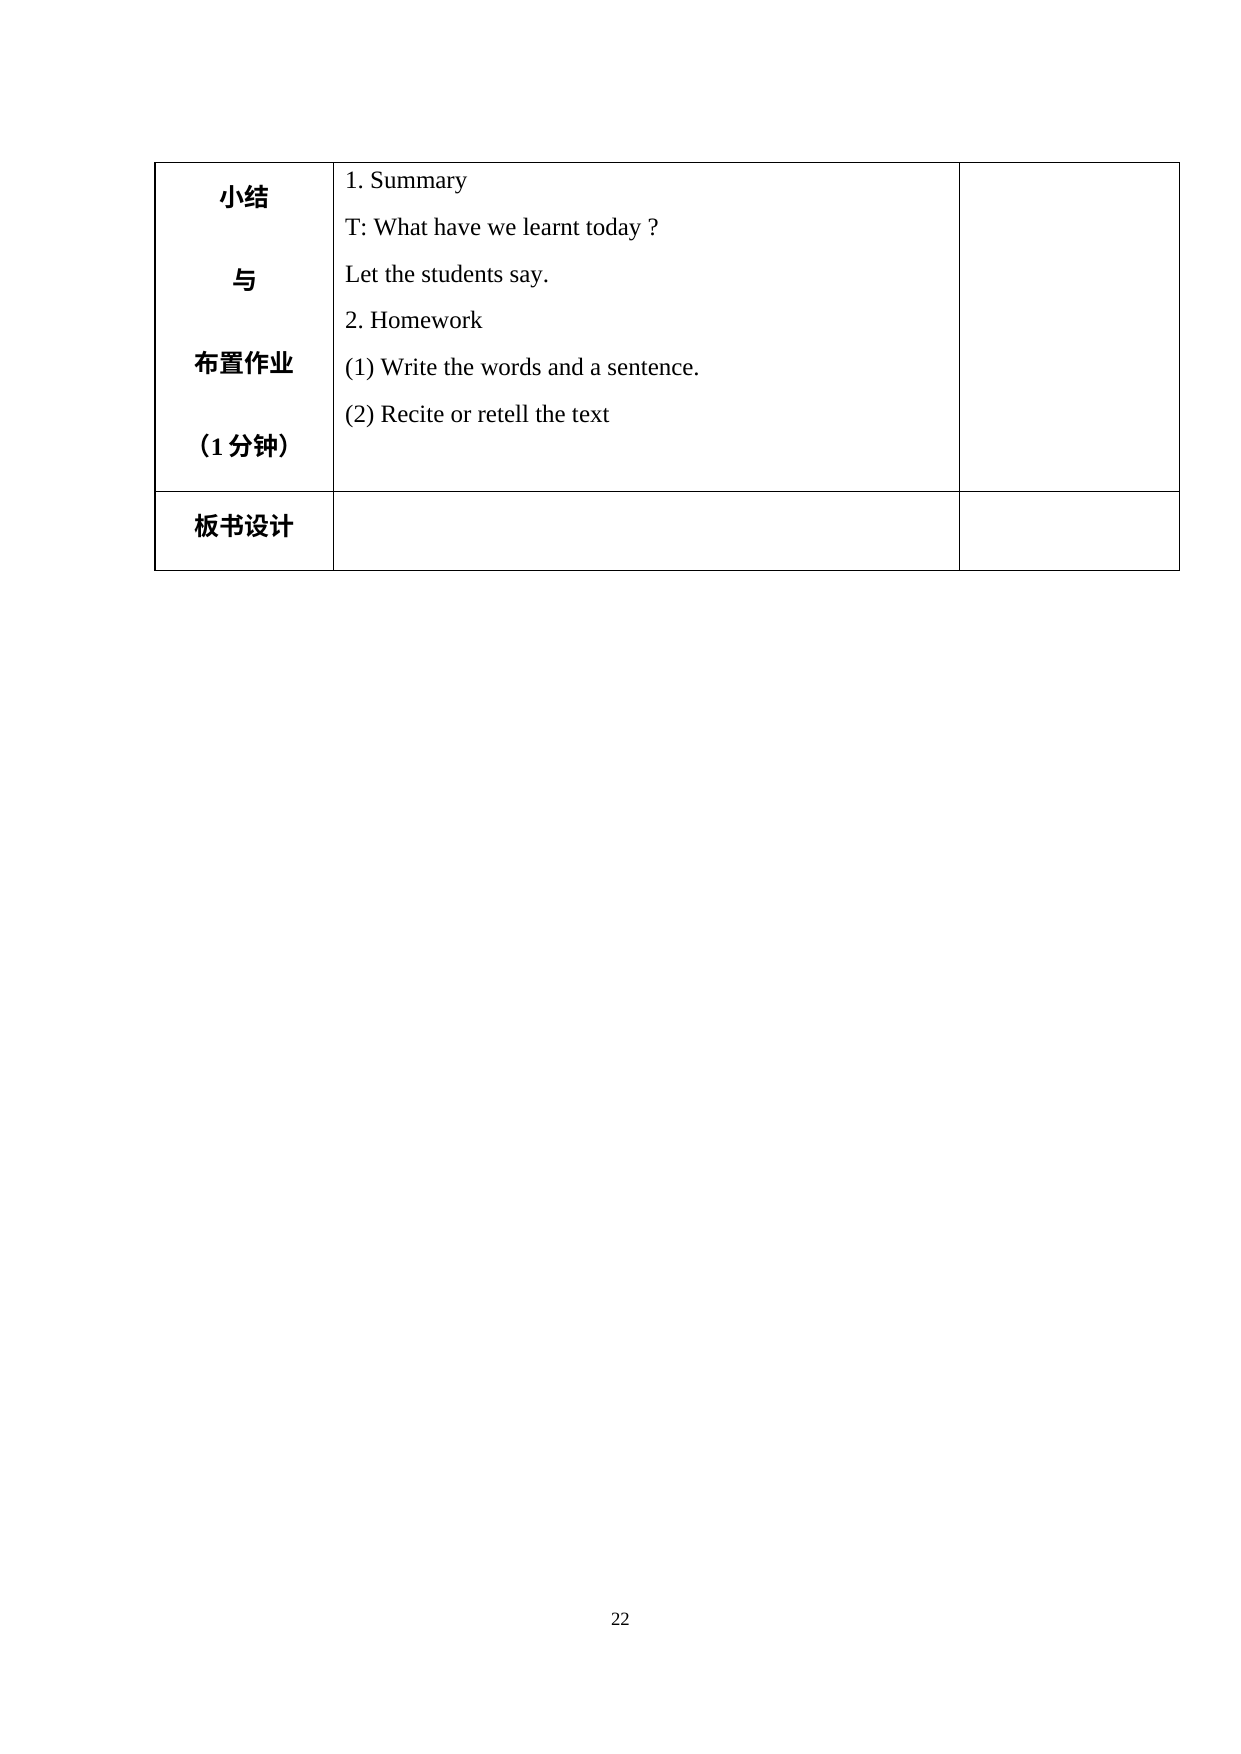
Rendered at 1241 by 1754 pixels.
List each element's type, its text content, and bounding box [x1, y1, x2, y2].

table_cell [960, 163, 1179, 491]
table_cell [334, 492, 959, 569]
table_cell 板书设计 [156, 492, 333, 569]
table_cell 1. Summary T: What have we learnt today ? Let the students say. 2. Homework (1) Write the words and a sentence. (2) Recite or retell the text [334, 163, 959, 491]
table_cell [960, 492, 1179, 569]
table_cell 小结 与 布置作业 （1分钟） [156, 163, 333, 491]
